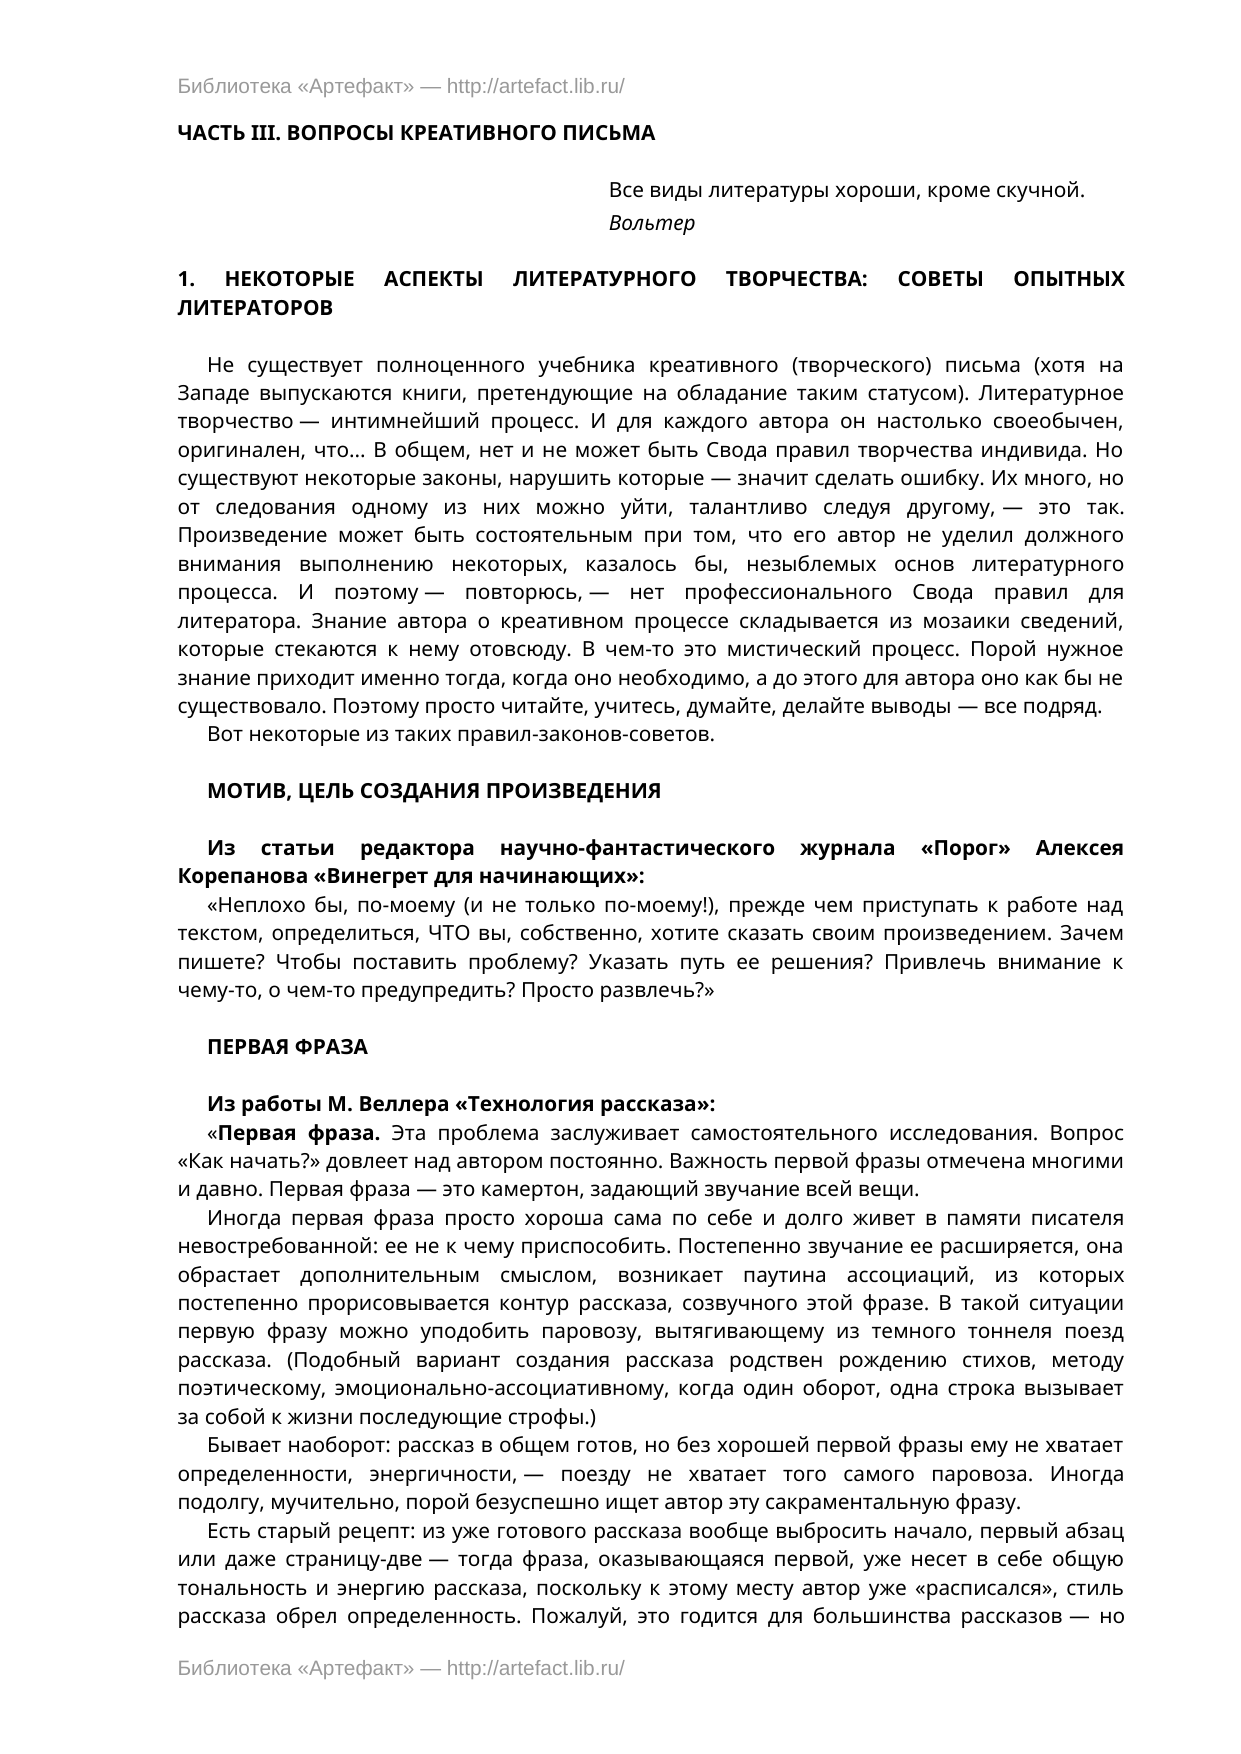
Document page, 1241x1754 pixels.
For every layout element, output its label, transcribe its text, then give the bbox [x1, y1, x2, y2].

text Из статьи редактора научно-фантастического журнала «Порог» Алексея Корепанова «Винегрет для начинающих»: [177, 833, 1125, 890]
text ПЕРВАЯ ФРАЗА [177, 1032, 1125, 1061]
text Не существует полноценного учебника креативного (творческого) письма (хотя на Западе выпускаются книги, претендующие на обладание таким статусом). Литературное творчество — интимнейший процесс. И для каждого автора он настолько своеобычен, оригинален, что... В общем, нет и не может быть Свода правил творчества индивида. Но существуют некоторые законы, нарушить которые — значит сделать ошибку. Их много, но от следования одному из них можно уйти, талантливо следуя другому, — это так. Произведение может быть состоятельным при том, что его автор не уделил должного внимания выполнению некоторых, казалось бы, незыблемых основ литературного процесса. И поэтому — повторюсь, — нет профессионального Свода правил для литератора. Знание автора о креативном процессе складывается из мозаики сведений, которые стекаются к нему отовсюду. В чем-то это мистический процесс. Порой нужное знание приходит именно тогда, когда оно необходимо, а до этого для автора оно как бы не существовало. Поэтому просто читайте, учитесь, думайте, делайте выводы — все подряд. [177, 350, 1125, 719]
text «Первая фраза. Эта проблема заслуживает самостоятельного исследования. Вопрос «Как начать?» довлеет над автором постоянно. Важность первой фразы отмечена многими и давно. Первая фраза — это камертон, задающий звучание всей вещи. [177, 1118, 1125, 1203]
text Из работы М. Веллера «Технология рассказа»: [177, 1089, 1125, 1118]
text МОТИВ, ЦЕЛЬ СОЗДАНИЯ ПРОИЗВЕДЕНИЯ [177, 776, 1125, 805]
text 1. НЕКОТОРЫЕ АСПЕКТЫ ЛИТЕРАТУРНОГО ТВОРЧЕСТВА: СОВЕТЫ ОПЫТНЫХ ЛИТЕРАТОРОВ [177, 264, 1125, 321]
text Вот некоторые из таких правил-законов-советов. [177, 719, 1125, 748]
text Все виды литературы хороши, кроме скучной. [608, 175, 1125, 203]
text ЧАСТЬ III. ВОПРОСЫ КРЕАТИВНОГО ПИСЬМА [177, 118, 1125, 147]
text Иногда первая фраза просто хороша сама по себе и долго живет в памяти писателя невостребованной: ее не к чему приспособить. Постепенно звучание ее расширяется, она обрастает дополнительным смыслом, возникает паутина ассоциаций, из которых постепенно прорисовывается контур рассказа, созвучного этой фразе. В такой ситуации первую фразу можно уподобить паровозу, вытягивающему из темного тоннеля поезд рассказа. (Подобный вариант создания рассказа родствен рождению стихов, методу поэтическому, эмоционально-ассоциативному, когда один оборот, одна строка вызывает за собой к жизни последующие строфы.) [177, 1203, 1125, 1430]
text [177, 1516, 1125, 1629]
text Бывает наоборот: рассказ в общем готов, но без хорошей первой фразы ему не хватает определенности, энергичности, — поезду не хватает того самого паровоза. Иногда подолгу, мучительно, порой безуспешно ищет автор эту сакраментальную фразу. [177, 1430, 1125, 1516]
text «Неплохо бы, по-моему (и не только по-моему!), прежде чем приступать к работе над текстом, определиться, ЧТО вы, собственно, хотите сказать своим произведением. Зачем пишете? Чтобы поставить проблему? Указать путь ее решения? Привлечь внимание к чему-то, о чем-то предупредить? Просто развлечь?» [177, 890, 1125, 1004]
text Вольтер [608, 208, 1125, 236]
